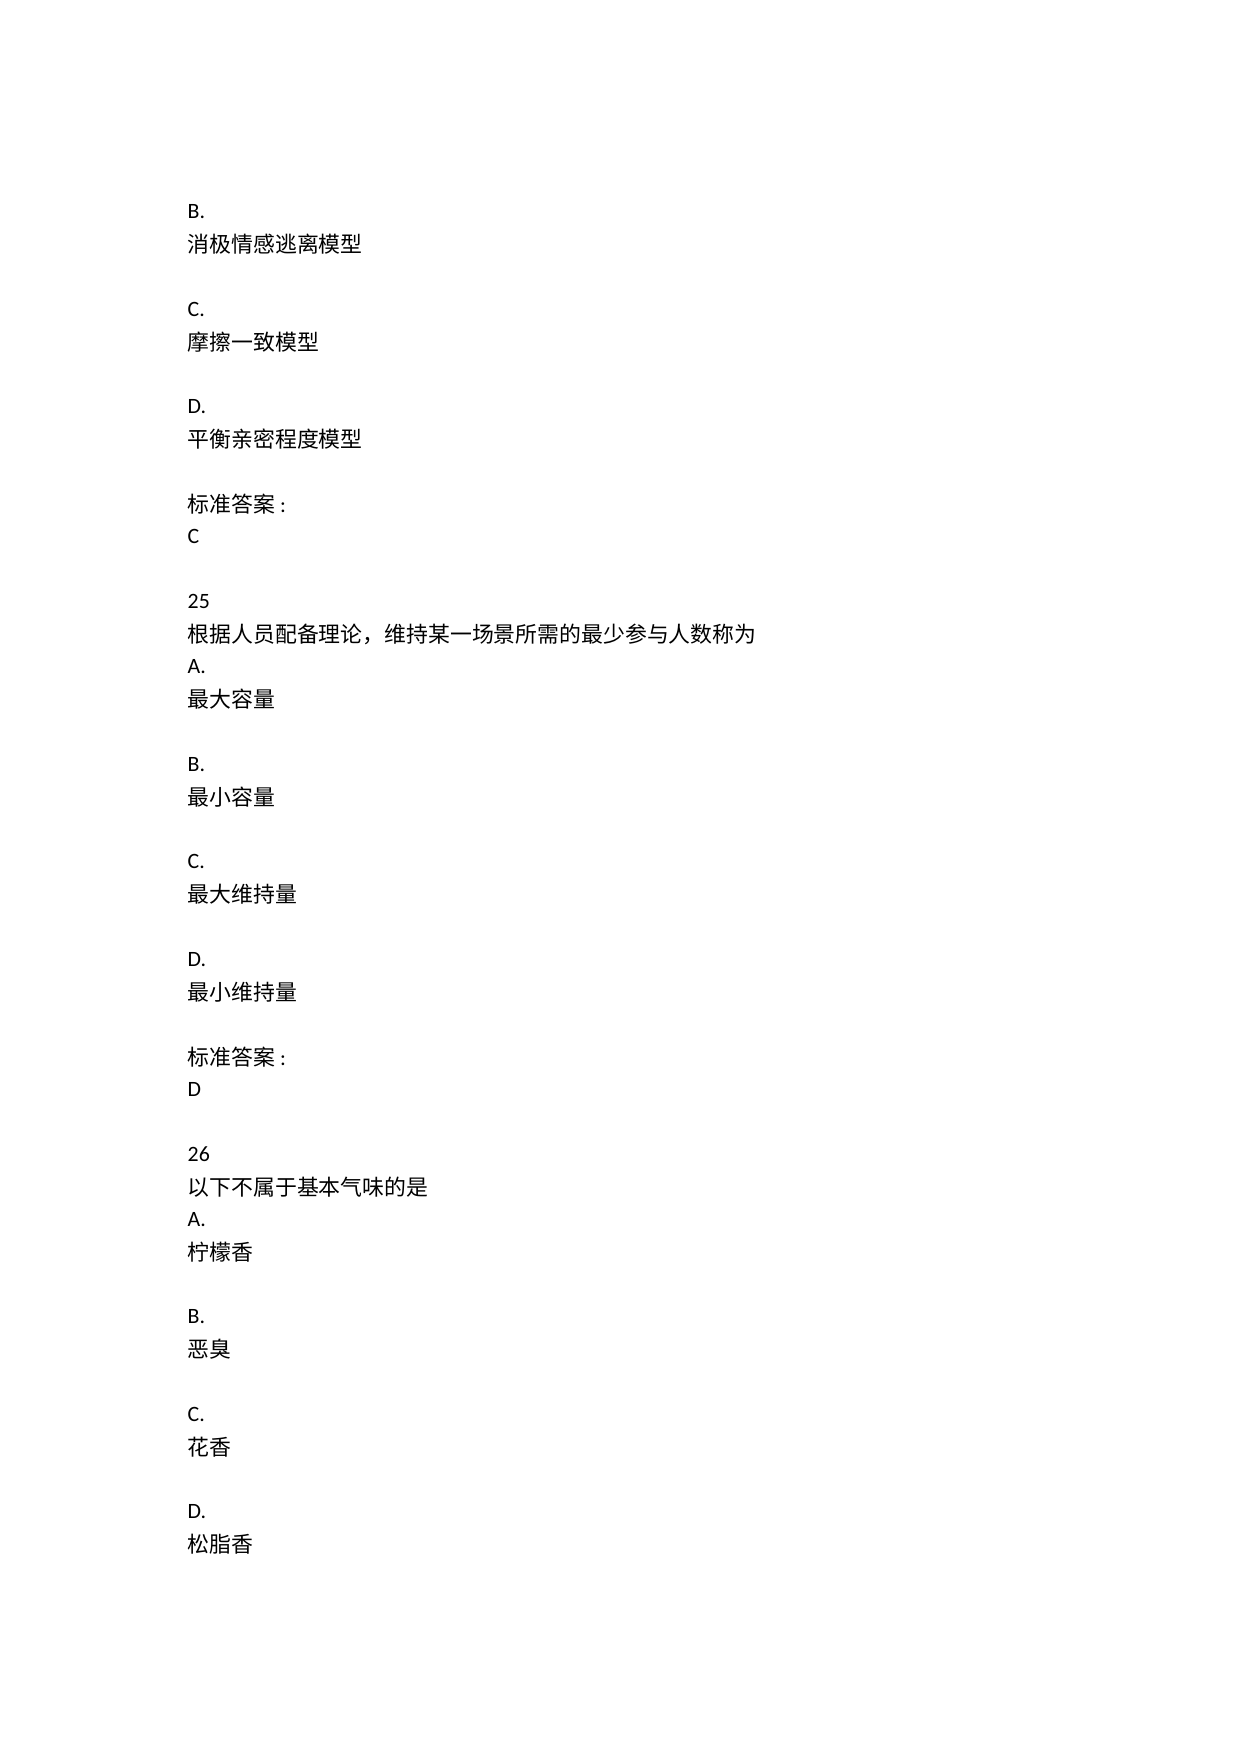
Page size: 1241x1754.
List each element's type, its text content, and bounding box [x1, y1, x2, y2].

text 标准答案 : [187, 1039, 1053, 1072]
text 根据人员配备理论，维持某一场景所需的最少参与人数称为 [187, 617, 1053, 649]
text 26 [187, 1137, 1053, 1169]
text 25 [187, 584, 1053, 617]
text 最小容量 [187, 779, 1053, 812]
text 松脂香 [187, 1527, 1053, 1559]
text 最大维持量 [187, 877, 1053, 909]
text 以下不属于基本气味的是 [187, 1169, 1053, 1202]
text B. [187, 747, 1053, 779]
text A. [187, 1202, 1053, 1234]
text D [187, 1072, 1053, 1104]
text B. [187, 1299, 1053, 1332]
text C. [187, 844, 1053, 877]
text 摩擦一致模型 [187, 324, 1053, 357]
text D. [187, 389, 1053, 422]
text 标准答案 : [187, 487, 1053, 519]
text C [187, 519, 1053, 552]
text A. [187, 649, 1053, 682]
text 最小维持量 [187, 974, 1053, 1007]
text D. [187, 942, 1053, 974]
text 柠檬香 [187, 1234, 1053, 1267]
text D. [187, 1494, 1053, 1527]
text 消极情感逃离模型 [187, 227, 1053, 259]
text 平衡亲密程度模型 [187, 422, 1053, 454]
text C. [187, 1397, 1053, 1429]
text C. [187, 292, 1053, 324]
text 最大容量 [187, 682, 1053, 714]
text 花香 [187, 1429, 1053, 1462]
text 恶臭 [187, 1332, 1053, 1364]
text B. [187, 194, 1053, 227]
